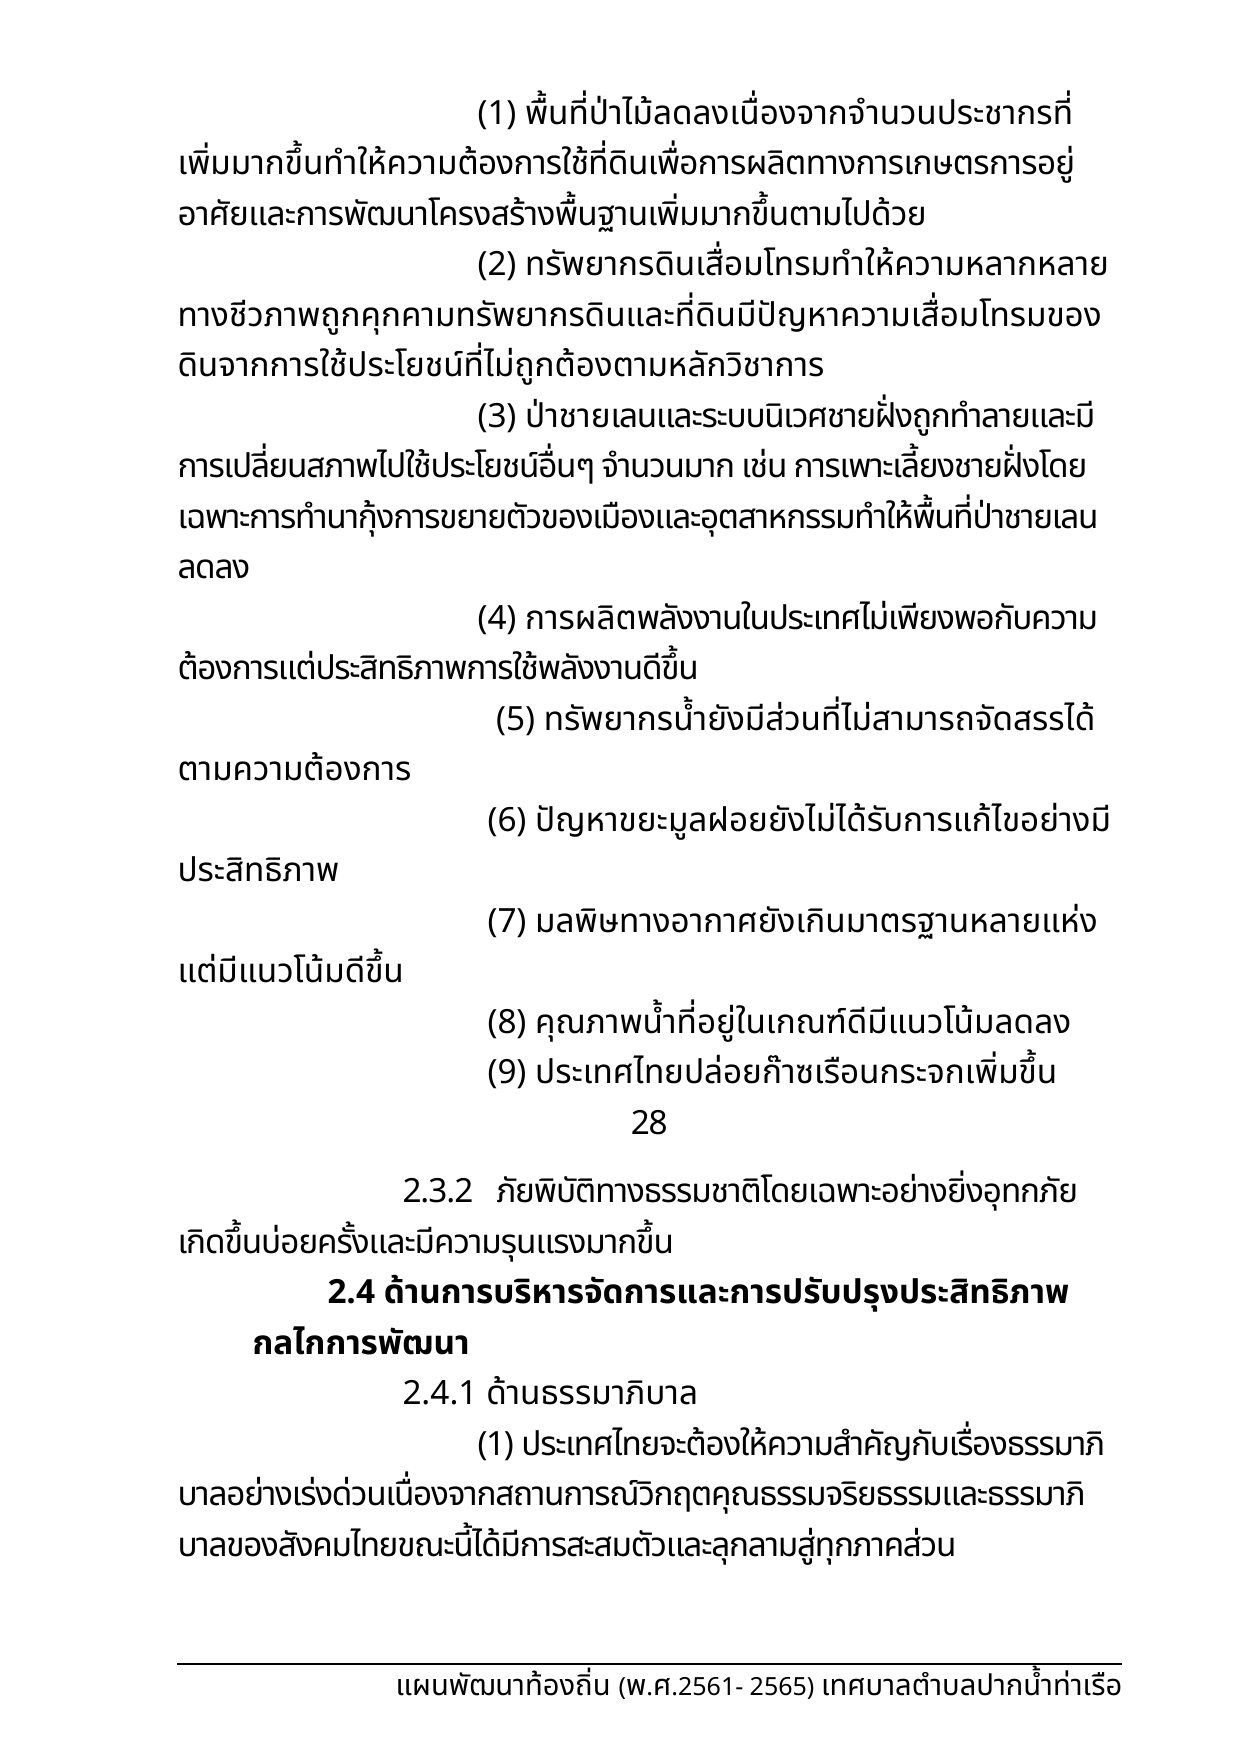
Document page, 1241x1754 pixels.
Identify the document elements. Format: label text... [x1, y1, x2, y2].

text 2.3.2 ภัยพิบัติทางธรรมชาติโดยเฉพาะอย่างยิ่งอุทกภัยเกิดขึ้นบ่อยครั้งและมีความรุนแรงมากขึ้น [177, 1167, 1122, 1268]
text 2.4 ด้านการบริหารจัดการและการปรับปรุงประสิทธิภาพกลไกการพัฒนา [252, 1268, 1122, 1369]
text (5) ทรัพยากรน้ำยังมีส่วนที่ไม่สามารถจัดสรรได้ตามความต้องการ [177, 694, 1122, 796]
text (6) ปัญหาขยะมูลฝอยยังไม่ได้รับการแก้ไขอย่างมีประสิทธิภาพ [177, 796, 1122, 897]
text 28 [177, 1099, 1122, 1144]
text (8) คุณภาพน้ำที่อยู่ในเกณฑ์ดีมีแนวโน้มลดลง [177, 998, 1122, 1048]
text 2.4.1 ด้านธรรมาภิบาล [177, 1369, 1122, 1420]
text (1) พื้นที่ป่าไม้ลดลงเนื่องจากจำนวนประชากรที่เพิ่มมากขึ้นทำให้ความต้องการใช้ที่ดินเพื่อการผลิตทางการเกษตรการอยู่อาศัยและการพัฒนาโครงสร้างพื้นฐานเพิ่มมากขึ้นตามไปด้วย [177, 89, 1122, 240]
text (4) การผลิตพลังงานในประเทศไม่เพียงพอกับความต้องการแต่ประสิทธิภาพการใช้พลังงานดีขึ้น [177, 593, 1122, 694]
text (7) มลพิษทางอากาศยังเกินมาตรฐานหลายแห่งแต่มีแนวโน้มดีขึ้น [177, 897, 1122, 998]
text (9) ประเทศไทยปล่อยก๊าซเรือนกระจกเพิ่มขึ้น [177, 1048, 1122, 1099]
text (3) ป่าชายเลนและระบบนิเวศชายฝั่งถูกทำลายและมีการเปลี่ยนสภาพไปใช้ประโยชน์อื่นๆ จำนวนมาก เช่น การเพาะเลี้ยงชายฝั่งโดยเฉพาะการทำนากุ้งการขยายตัวของเมืองและอุตสาหกรรมทำให้พื้นที่ป่าชายเลนลดลง [177, 392, 1122, 593]
text (2) ทรัพยากรดินเสื่อมโทรมทำให้ความหลากหลายทางชีวภาพถูกคุกคามทรัพยากรดินและที่ดินมีปัญหาความเสื่อมโทรมของดินจากการใช้ประโยชน์ที่ไม่ถูกต้องตามหลักวิชาการ [177, 240, 1122, 392]
text (1) ประเทศไทยจะต้องให้ความสำคัญกับเรื่องธรรมาภิบาลอย่างเร่งด่วนเนื่องจากสถานการณ์วิกฤตคุณธรรมจริยธรรมและธรรมาภิบาลของสังคมไทยขณะนี้ได้มีการสะสมตัวและลุกลามสู่ทุกภาคส่วน [177, 1420, 1122, 1571]
